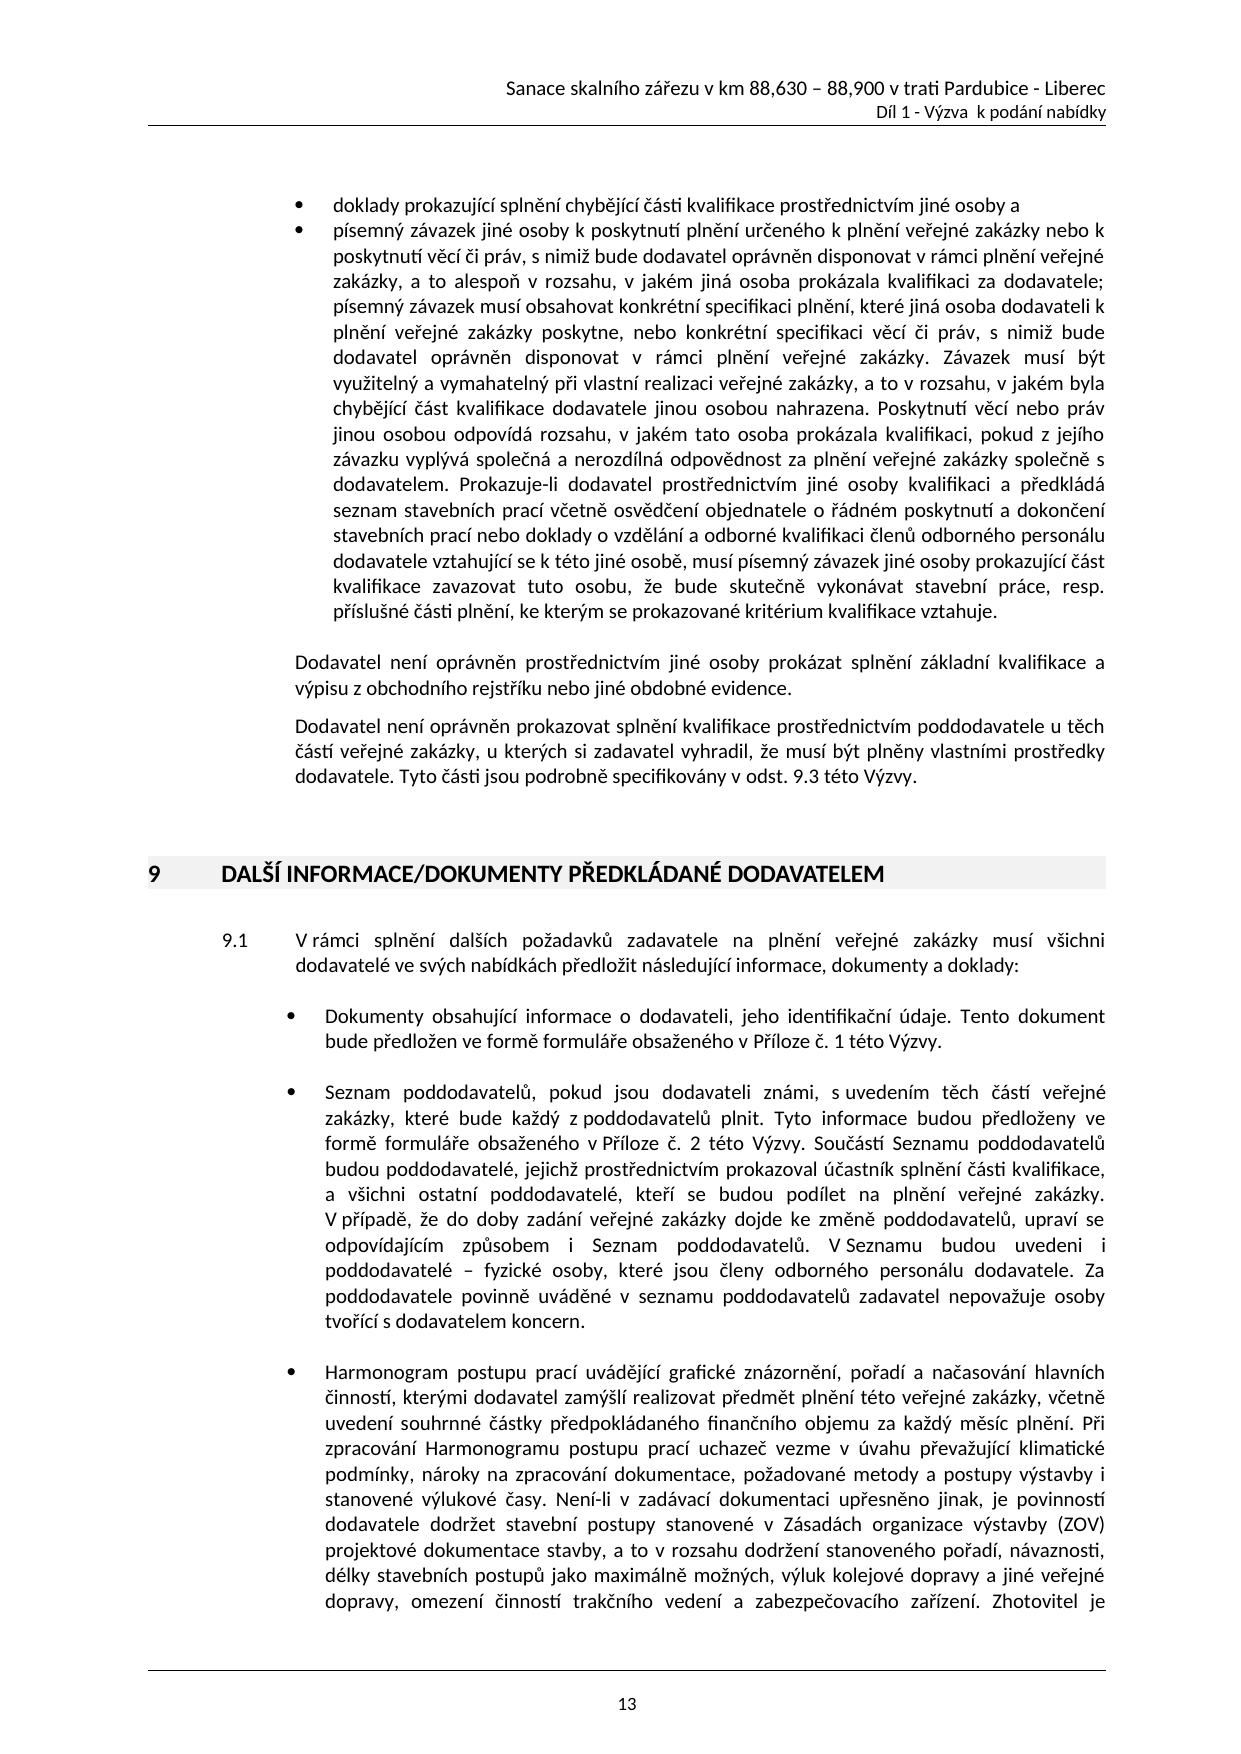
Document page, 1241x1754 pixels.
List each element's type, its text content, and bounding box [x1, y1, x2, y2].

list Dokumenty obsahující informace o dodavateli, jeho identifikační údaje. Tento dokument bude předložen ve formě formuláře obsaženého v Příloze č. 1 této Výzvy. [287, 1003, 1106, 1054]
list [288, 1359, 1106, 1613]
list Seznam poddodavatelů, pokud jsou dodavateli známi, s uvedením těch částí veřejné zakázky, které bude každý z poddodavatelů plnit. Tyto informace budou předloženy ve formě formuláře obsaženého v Příloze č. 2 této Výzvy. Součástí Seznamu poddodavatelů budou poddodavatelé, jejichž prostřednictvím prokazoval účastník splnění části kvalifikace, a všichni ostatní poddodavatelé, kteří se budou podílet na plnění veřejné zakázky. V případě, že do doby zadání veřejné zakázky dojde ke změně poddodavatelů, upraví se odpovídajícím způsobem i Seznam poddodavatelů. V Seznamu budou uvedeni i poddodavatelé – fyzické osoby, které jsou členy odborného personálu dodavatele. Za poddodavatele povinně uváděné v seznamu poddodavatelů zadavatel nepovažuje osoby tvořící s dodavatelem koncern. [288, 1079, 1106, 1334]
list písemný závazek jiné osoby k poskytnutí plnění určeného k plnění veřejné zakázky nebo k poskytnutí věcí či práv, s nimiž bude dodavatel oprávněn disponovat v rámci plnění veřejné zakázky, a to alespoň v rozsahu, v jakém jiná osoba prokázala kvalifikaci za dodavatele; písemný závazek musí obsahovat konkrétní specifikaci plnění, které jiná osoba dodavateli k plnění veřejné zakázky poskytne, nebo konkrétní specifikaci věcí či práv, s nimiž bude dodavatel oprávněn disponovat v rámci plnění veřejné zakázky. Závazek musí být využitelný a vymahatelný při vlastní realizaci veřejné zakázky, a to v rozsahu, v jakém byla chybějící část kvalifikace dodavatele jinou osobou nahrazena. Poskytnutí věcí nebo práv jinou osobou odpovídá rozsahu, v jakém tato osoba prokázala kvalifikaci, pokud z jejího závazku vyplývá společná a nerozdílná odpovědnost za plnění veřejné zakázky společně s dodavatelem. Prokazuje-li dodavatel prostřednictvím jiné osoby kvalifikaci a předkládá seznam stavebních prací včetně osvědčení objednatele o řádném poskytnutí a dokončení stavebních prací nebo doklady o vzdělání a odborné kvalifikaci členů odborného personálu dodavatele vztahující se k této jiné osobě, musí písemný závazek jiné osoby prokazující část kvalifikace zavazovat tuto osobu, že bude skutečně vykonávat stavební práce, resp. příslušné části plnění, ke kterým se prokazované kritérium kvalifikace vztahuje. [295, 217, 1106, 624]
list V rámci splnění dalších požadavků zadavatele na plnění veřejné zakázky musí všichni dodavatelé ve svých nabídkách předložit následující informace, dokumenty a doklady: [222, 927, 1106, 978]
text Dodavatel není oprávněn prokazovat splnění kvalifikace prostřednictvím poddodavatele u těch částí veřejné zakázky, u kterých si zadavatel vyhradil, že musí být plněny vlastními prostředky dodavatele. Tyto části jsou podrobně specifikovány v odst. 9.3 této Výzvy. [295, 713, 1106, 789]
subtitle DALŠÍ INFORMACE/DOKUMENTY PŘEDKLÁDANÉ DODAVATELEM [148, 856, 1106, 889]
text Dodavatel není oprávněn prostřednictvím jiné osoby prokázat splnění základní kvalifikace a výpisu z obchodního rejstříku nebo jiné obdobné evidence. [295, 649, 1106, 700]
list doklady prokazující splnění chybějící části kvalifikace prostřednictvím jiné osoby a [295, 192, 1106, 217]
